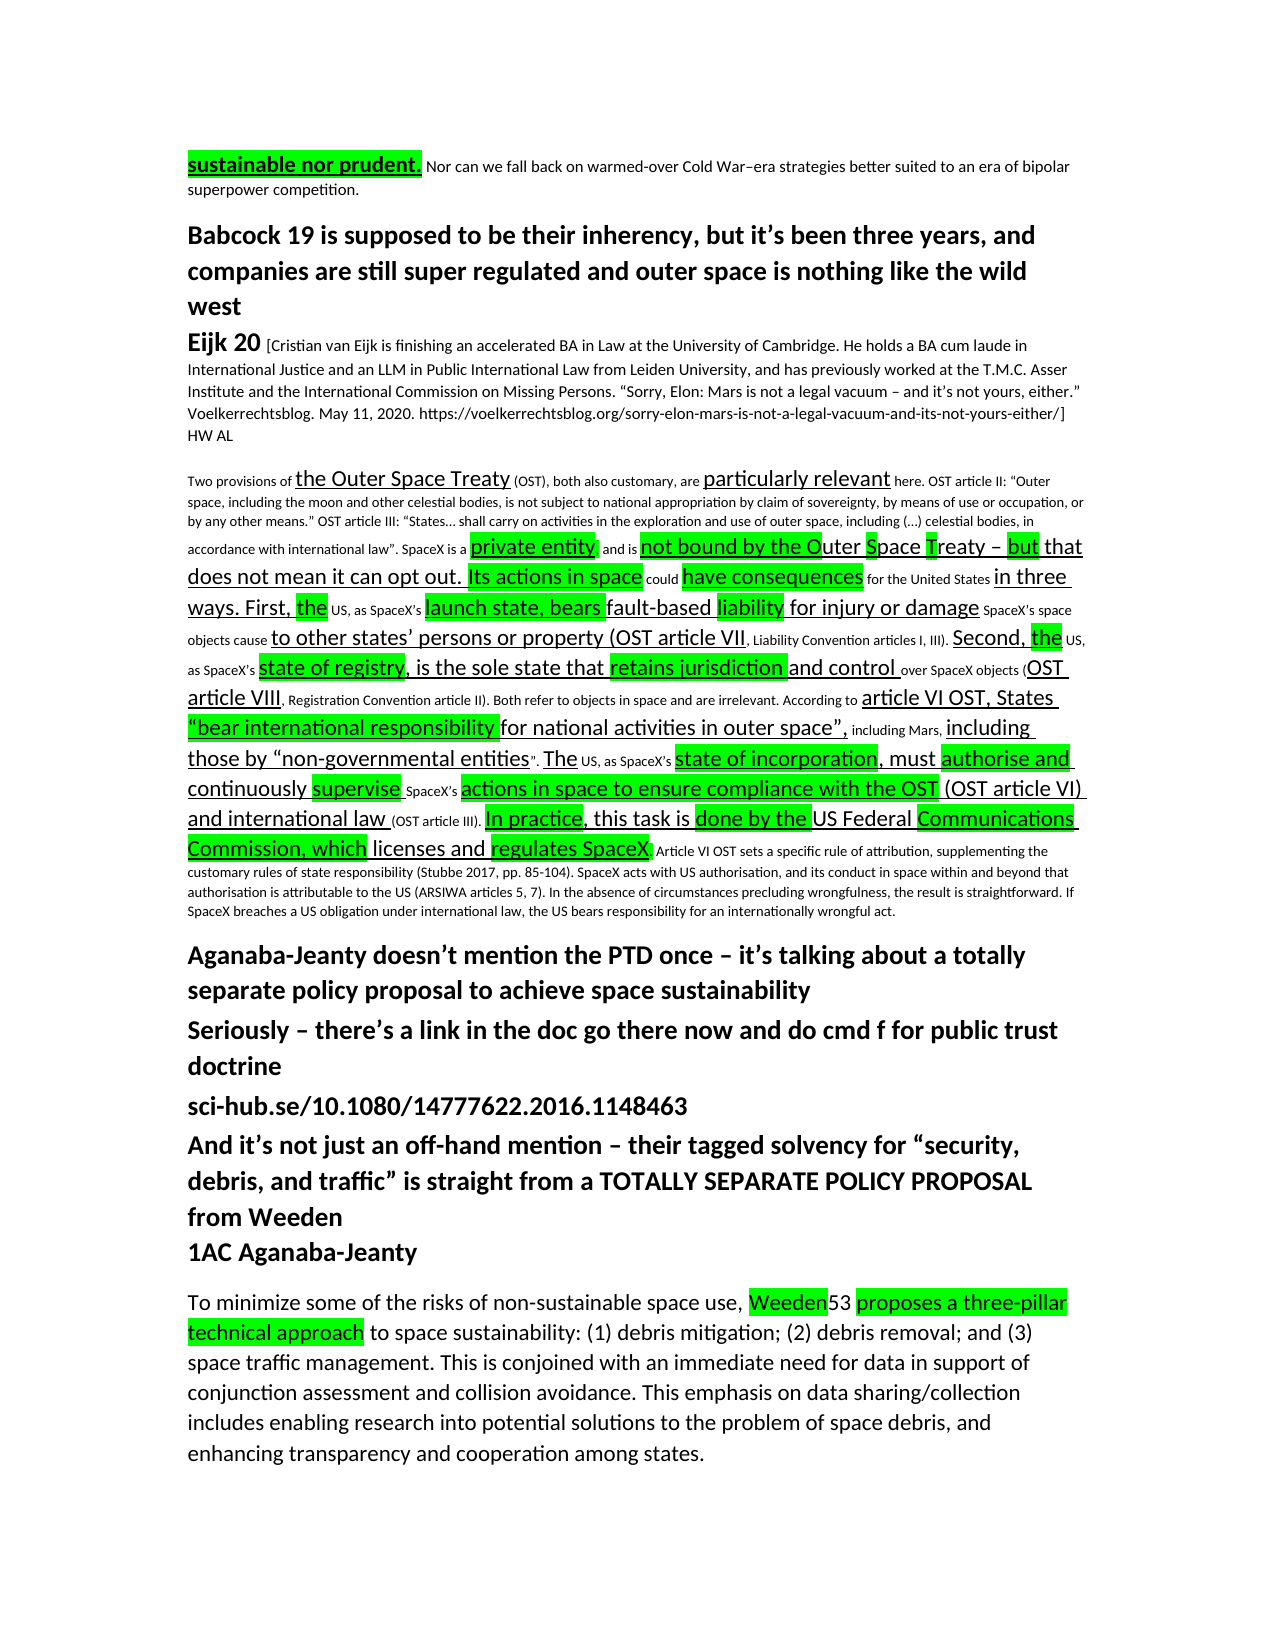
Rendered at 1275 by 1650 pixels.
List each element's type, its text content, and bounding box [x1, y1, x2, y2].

subtitle Seriously – there’s a link in the doc go there now and do cmd f for public trust doctrine [187, 1013, 1087, 1082]
subtitle sci-hub.se/10.1080/14777622.2016.1148463 [187, 1089, 1087, 1122]
text To minimize some of the risks of non-sustainable space use, Weeden53 proposes a three-pillar technical approach to space sustainability: (1) debris mitigation; (2) debris removal; and (3) space traffic management. This is conjoined with an immediate need for data in support of conjunction assessment and collision avoidance. This emphasis on data sharing/collection includes enabling research into potential solutions to the problem of space debris, and enhancing transparency and cooperation among states. [187, 1288, 1087, 1467]
text Two provisions of the Outer Space Treaty (OST), both also customary, are particularly relevant here. OST article II: “Outer space, including the moon and other celestial bodies, is not subject to national appropriation by claim of sovereignty, by means of use or occupation, or by any other means.” OST article III: “States… shall carry on activities in the exploration and use of outer space, including (…) celestial bodies, in accordance with international law”. SpaceX is a private entity, and is not bound by the Outer Space Treaty – but that does not mean it can opt out. Its actions in space could have consequences for the United States in three ways. First, the US, as SpaceX’s launch state, bears fault-based liability for injury or damage SpaceX’s space objects cause to other states’ persons or property (OST article VII, Liability Convention articles I, III). Second, the US, as SpaceX’s state of registry, is the sole state that retains jurisdiction and control over SpaceX objects (OST article VIII, Registration Convention article II). Both refer to objects in space and are irrelevant. According to article VI OST, States “bear international responsibility for national activities in outer space”, including Mars, including those by “non-governmental entities”. The US, as SpaceX’s state of incorporation, must authorise and continuously supervise SpaceX’s actions in space to ensure compliance with the OST (OST article VI) and international law (OST article III). In practice, this task is done by the US Federal Communications Commission, which licenses and regulates SpaceX. Article VI OST sets a specific rule of attribution, supplementing the customary rules of state responsibility (Stubbe 2017, pp. 85-104). SpaceX acts with US authorisation, and its conduct in space within and beyond that authorisation is attributable to the US (ARSIWA articles 5, 7). In the absence of circumstances precluding wrongfulness, the result is straightforward. If SpaceX breaches a US obligation under international law, the US bears responsibility for an internationally wrongful act. [187, 464, 1087, 920]
text Eijk 20 [Cristian van Eijk is finishing an accelerated BA in Law at the University of Cambridge. He holds a BA cum laude in International Justice and an LLM in Public International Law from Leiden University, and has previously worked at the T.M.C. Asser Institute and the International Commission on Missing Persons. “Sorry, Elon: Mars is not a legal vacuum – and it’s not yours, either.” Voelkerrechtsblog. May 11, 2020. https://voelkerrechtsblog.org/sorry-elon-mars-is-not-a-legal-vacuum-and-its-not-yours-either/] HW AL [187, 325, 1087, 446]
text 1AC Aganaba-Jeanty [187, 1235, 1087, 1268]
subtitle And it’s not just an off-hand mention – their tagged solvency for “security, debris, and traffic” is straight from a TOTALLY SEPARATE POLICY PROPOSAL from Weeden [187, 1128, 1087, 1233]
subtitle Aganaba-Jeanty doesn’t mention the PTD once – it’s talking about a totally separate policy proposal to achieve space sustainability [187, 938, 1087, 1007]
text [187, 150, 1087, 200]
subtitle Babcock 19 is supposed to be their inherency, but it’s been three years, and companies are still super regulated and outer space is nothing like the wild west [187, 218, 1087, 322]
